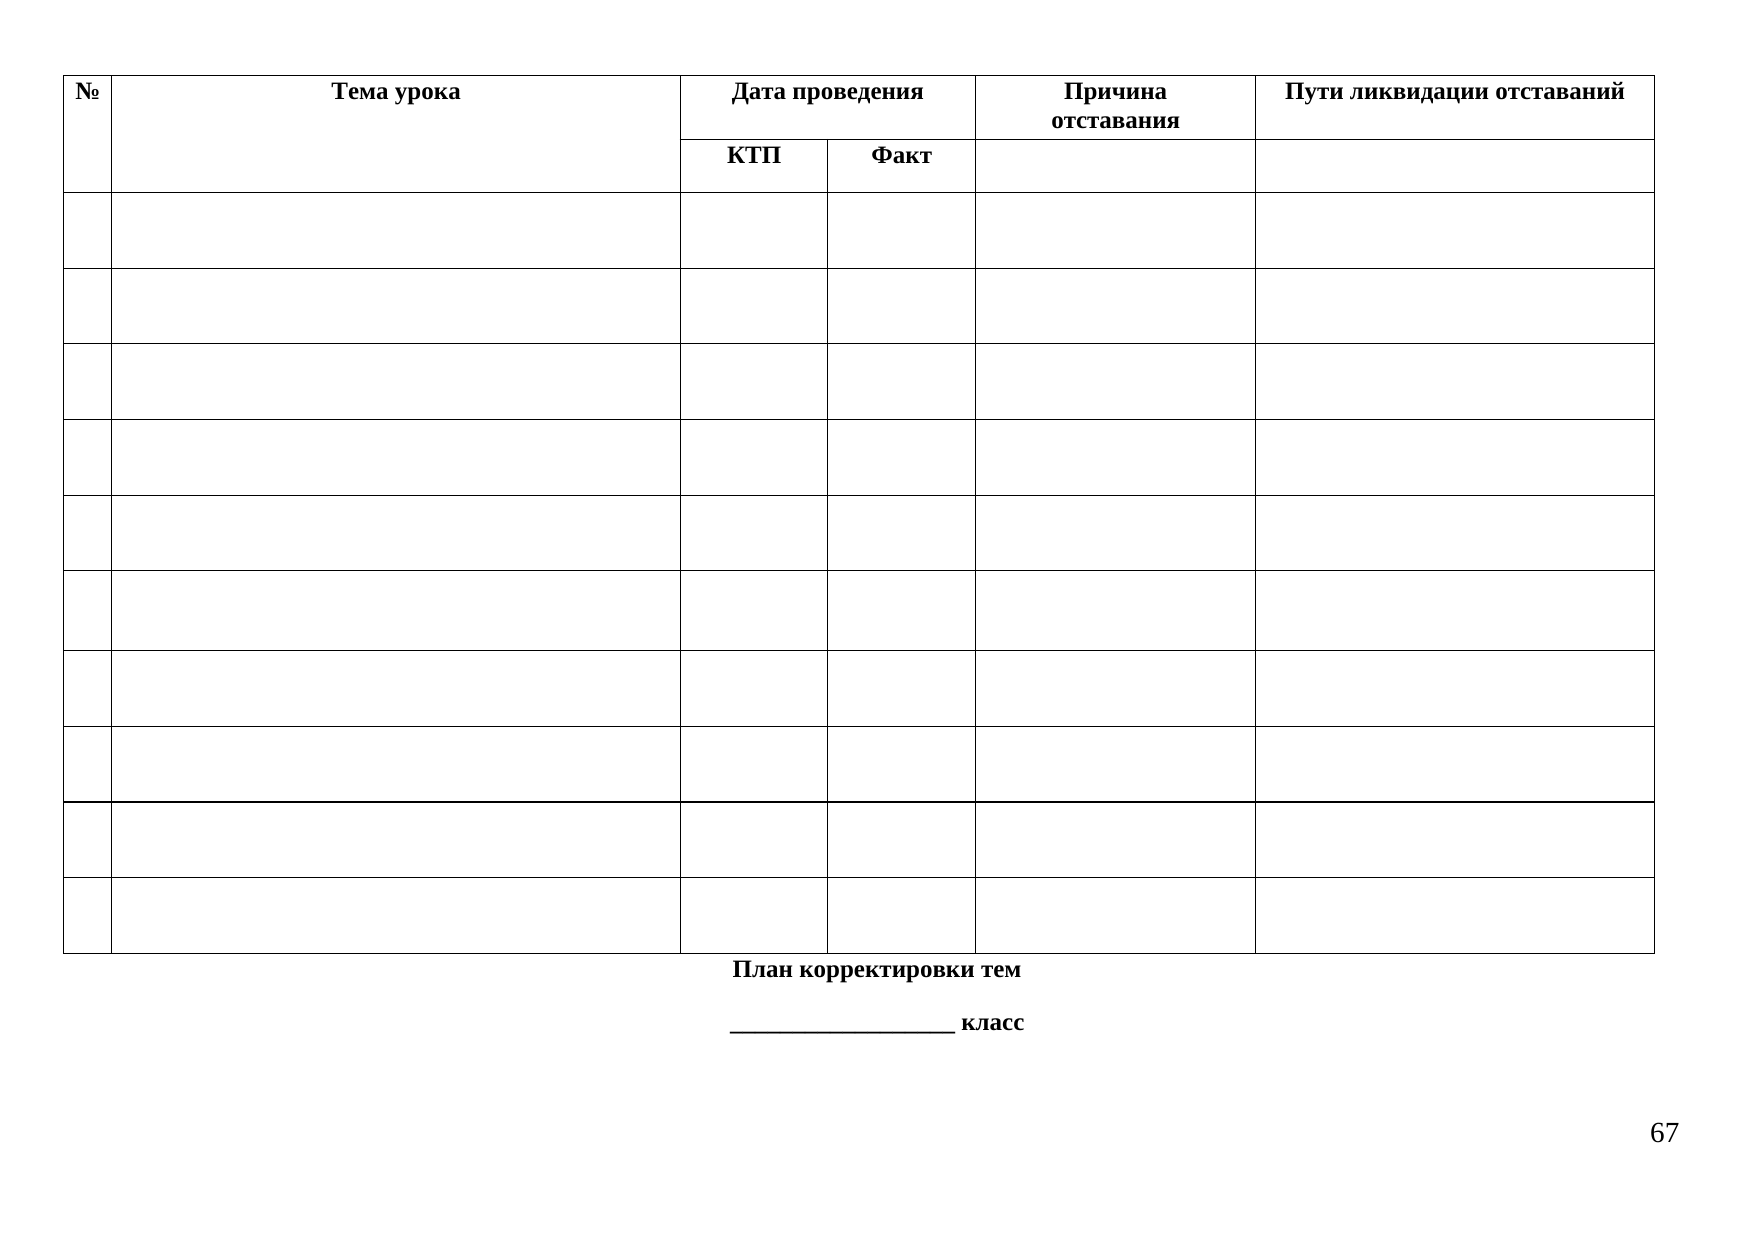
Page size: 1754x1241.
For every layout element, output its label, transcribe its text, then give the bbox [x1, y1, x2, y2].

table_cell [112, 878, 680, 953]
table_cell [64, 269, 111, 343]
table_cell [681, 344, 827, 419]
table_cell [112, 727, 680, 801]
table_cell [64, 496, 111, 570]
table_cell [976, 651, 1255, 726]
table_cell [1256, 496, 1654, 570]
table_cell [112, 571, 680, 650]
table_cell [828, 420, 975, 494]
table_cell [112, 420, 680, 494]
table_cell [64, 651, 111, 726]
table_cell Факт [828, 140, 975, 192]
table_cell [976, 140, 1255, 192]
table_cell [64, 344, 111, 419]
table_cell [681, 878, 827, 953]
table_cell [976, 496, 1255, 570]
table_cell [1256, 269, 1654, 343]
table_cell [1256, 193, 1654, 268]
table_cell [681, 420, 827, 494]
table_cell [1256, 420, 1654, 494]
table_cell [1256, 727, 1654, 801]
table_cell [976, 727, 1255, 801]
table_cell [112, 496, 680, 570]
table_cell [976, 878, 1255, 953]
table_cell [1256, 803, 1654, 877]
table_cell [828, 571, 975, 650]
table_header Причина отставания [976, 76, 1255, 139]
table_cell [828, 193, 975, 268]
table_cell [828, 878, 975, 953]
text План корректировки тем [75, 954, 1679, 982]
table_cell [64, 803, 111, 877]
table_cell [64, 727, 111, 801]
table_cell [828, 496, 975, 570]
table_cell [64, 193, 111, 268]
table_cell [112, 269, 680, 343]
table_cell [681, 496, 827, 570]
table_cell [681, 269, 827, 343]
table_cell КТП [681, 140, 827, 192]
table_cell [828, 651, 975, 726]
table_cell [112, 193, 680, 268]
table_cell [1256, 571, 1654, 650]
table_cell [1256, 651, 1654, 726]
table_cell [112, 344, 680, 419]
table_cell [976, 803, 1255, 877]
table_cell [681, 571, 827, 650]
table_cell [976, 193, 1255, 268]
table_cell [976, 571, 1255, 650]
table_header № [64, 76, 111, 192]
table_cell [828, 727, 975, 801]
table_cell [1256, 344, 1654, 419]
table_cell [976, 420, 1255, 494]
table_cell [828, 344, 975, 419]
table_header Тема урока [112, 76, 680, 192]
table_cell [681, 727, 827, 801]
table_cell [64, 878, 111, 953]
table_cell [681, 651, 827, 726]
table_cell [976, 344, 1255, 419]
table_cell [976, 269, 1255, 343]
table_header Пути ликвидации отставаний [1256, 76, 1654, 139]
table_cell [112, 651, 680, 726]
table_cell [828, 269, 975, 343]
table_cell [681, 193, 827, 268]
table_cell [828, 803, 975, 877]
table_header Дата проведения [681, 76, 975, 139]
table_cell [1256, 878, 1654, 953]
table_cell [64, 420, 111, 494]
text __________________ класс [75, 1007, 1679, 1036]
table_cell [1256, 140, 1654, 192]
table_cell [681, 803, 827, 877]
table_cell [112, 803, 680, 877]
table_cell [64, 571, 111, 650]
